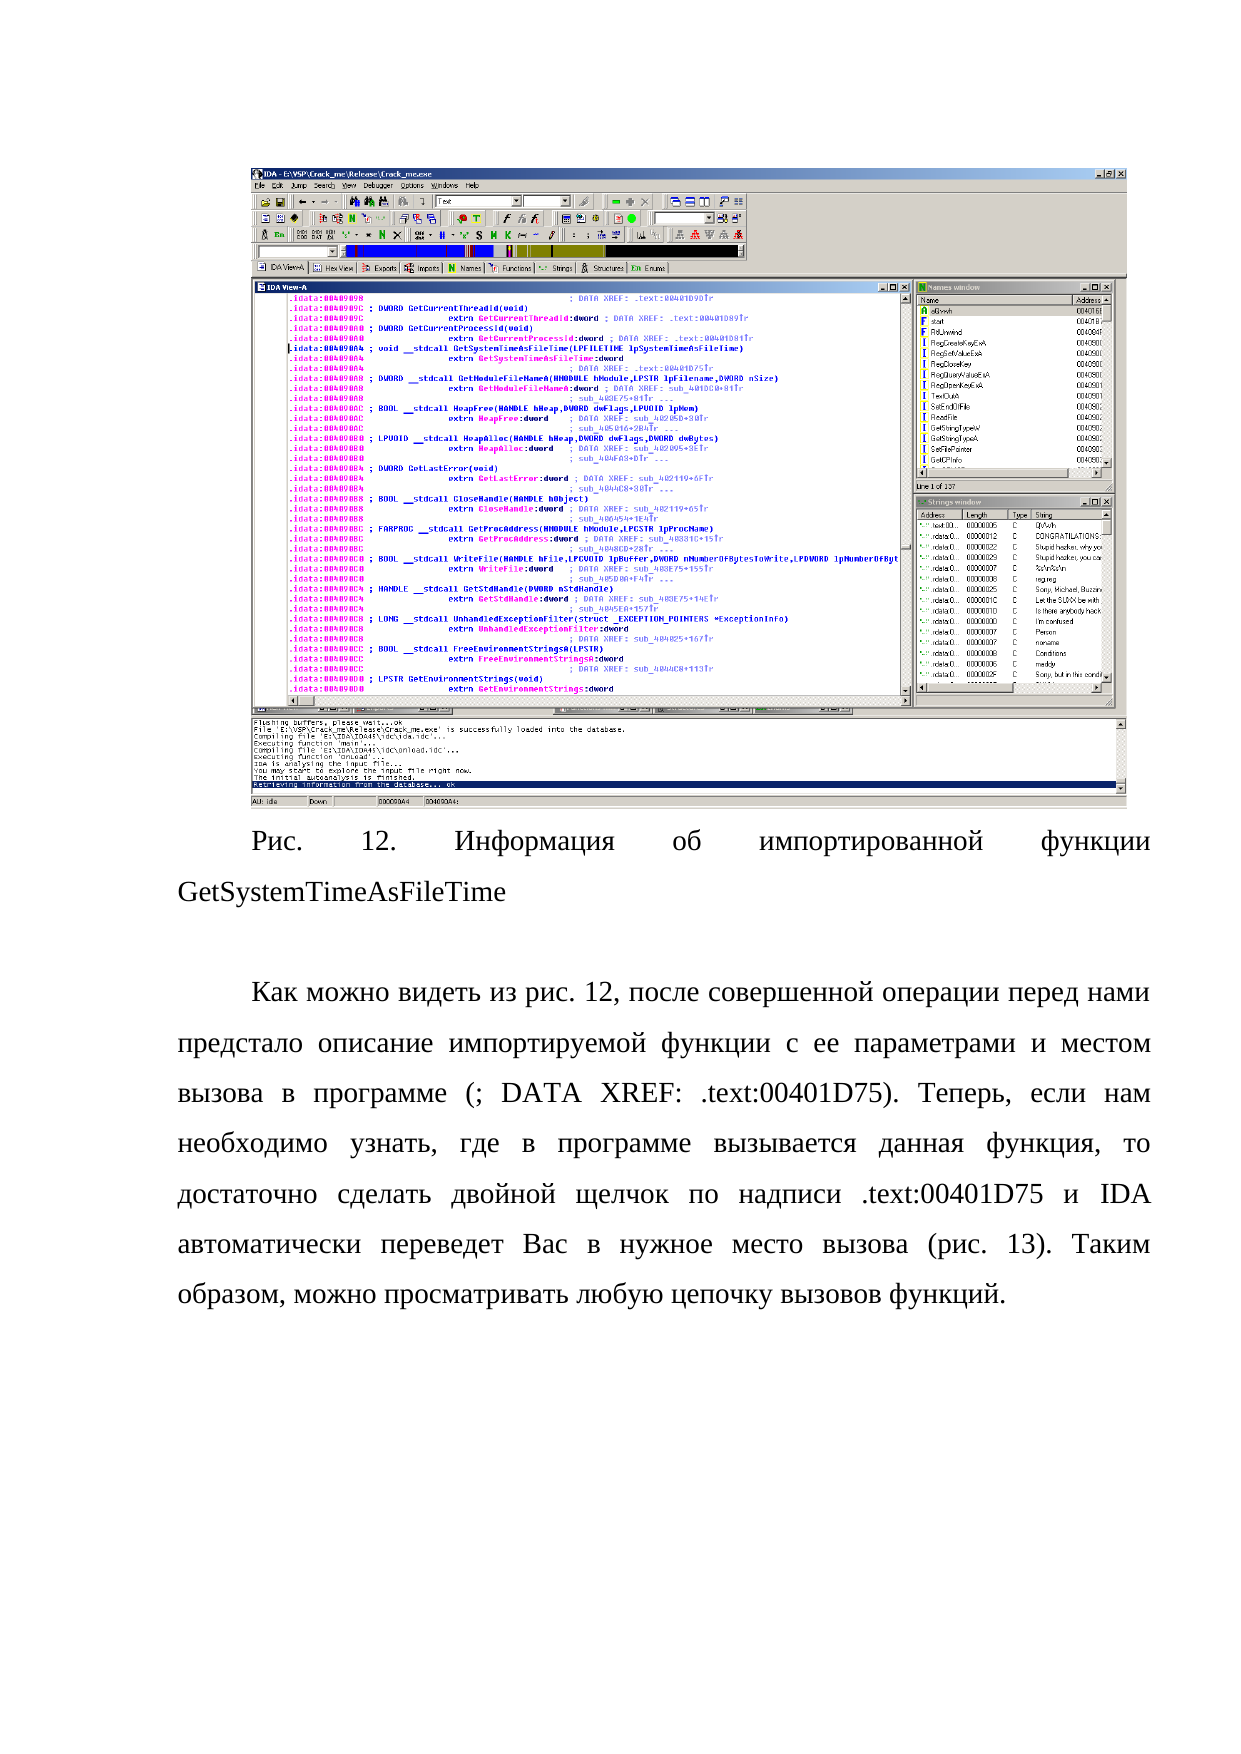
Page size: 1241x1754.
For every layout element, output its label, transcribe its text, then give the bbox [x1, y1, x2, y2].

text Как можно видеть из рис. 12, после совершенной операции перед нами предстало описание импортируемой функции с ее параметрами и местом вызова в программе (; DATA XREF: .text:00401D75). Теперь, если нам необходимо узнать, где в программе вызывается данная функция, то достаточно сделать двойной щелчок по надписи .text:00401D75 и IDA автоматически переведет Вас в нужное место вызова (рис. 13). Таким образом, можно просматривать любую цепочку вызовов функций. [177, 974, 1152, 1310]
text Рис. 12. Информация об импортированной функции GetSystemTimeAsFileTime [177, 823, 1152, 907]
picture [251, 168, 1127, 809]
